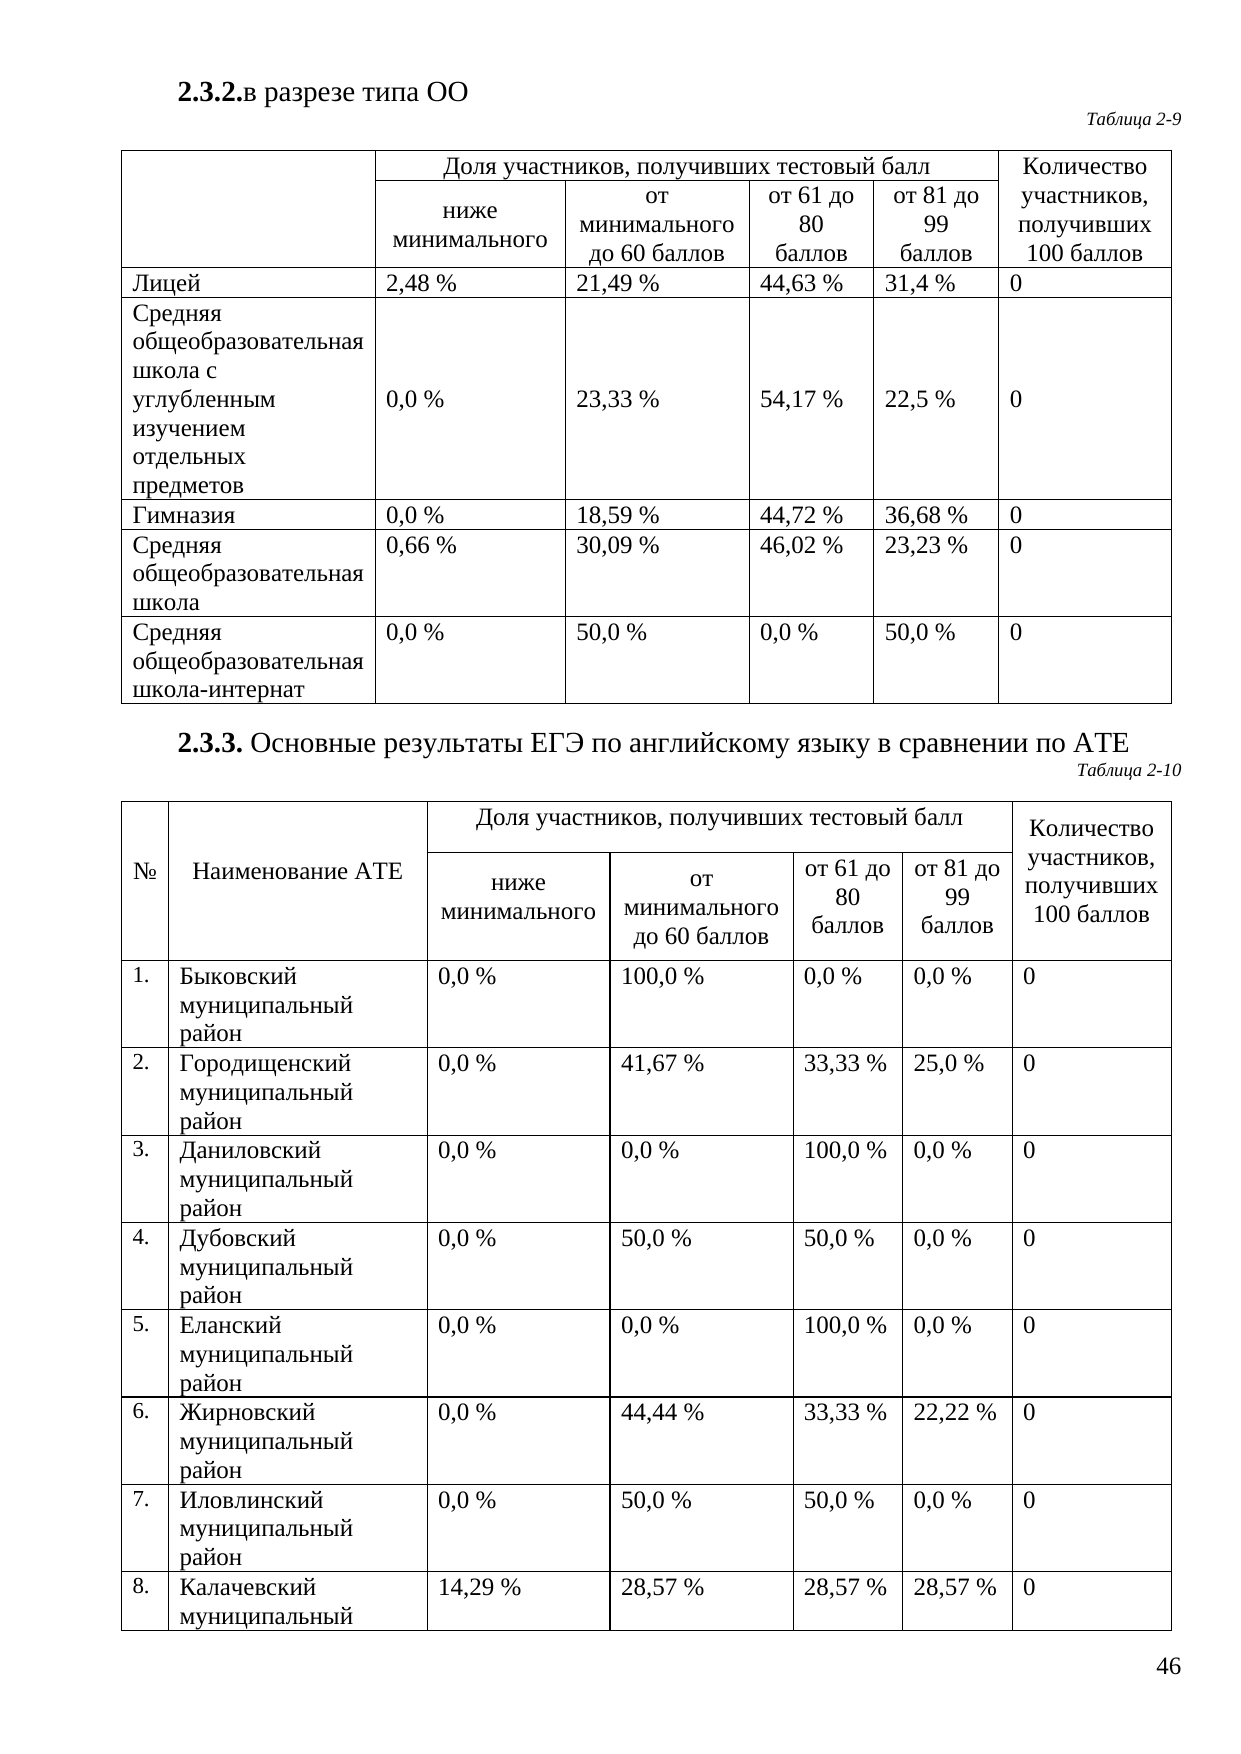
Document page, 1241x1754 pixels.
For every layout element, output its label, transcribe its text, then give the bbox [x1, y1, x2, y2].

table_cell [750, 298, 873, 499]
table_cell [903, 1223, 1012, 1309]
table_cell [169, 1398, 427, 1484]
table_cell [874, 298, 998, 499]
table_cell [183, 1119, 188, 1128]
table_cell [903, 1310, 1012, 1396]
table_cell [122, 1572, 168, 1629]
text Таблица 2-10 [177, 759, 1181, 780]
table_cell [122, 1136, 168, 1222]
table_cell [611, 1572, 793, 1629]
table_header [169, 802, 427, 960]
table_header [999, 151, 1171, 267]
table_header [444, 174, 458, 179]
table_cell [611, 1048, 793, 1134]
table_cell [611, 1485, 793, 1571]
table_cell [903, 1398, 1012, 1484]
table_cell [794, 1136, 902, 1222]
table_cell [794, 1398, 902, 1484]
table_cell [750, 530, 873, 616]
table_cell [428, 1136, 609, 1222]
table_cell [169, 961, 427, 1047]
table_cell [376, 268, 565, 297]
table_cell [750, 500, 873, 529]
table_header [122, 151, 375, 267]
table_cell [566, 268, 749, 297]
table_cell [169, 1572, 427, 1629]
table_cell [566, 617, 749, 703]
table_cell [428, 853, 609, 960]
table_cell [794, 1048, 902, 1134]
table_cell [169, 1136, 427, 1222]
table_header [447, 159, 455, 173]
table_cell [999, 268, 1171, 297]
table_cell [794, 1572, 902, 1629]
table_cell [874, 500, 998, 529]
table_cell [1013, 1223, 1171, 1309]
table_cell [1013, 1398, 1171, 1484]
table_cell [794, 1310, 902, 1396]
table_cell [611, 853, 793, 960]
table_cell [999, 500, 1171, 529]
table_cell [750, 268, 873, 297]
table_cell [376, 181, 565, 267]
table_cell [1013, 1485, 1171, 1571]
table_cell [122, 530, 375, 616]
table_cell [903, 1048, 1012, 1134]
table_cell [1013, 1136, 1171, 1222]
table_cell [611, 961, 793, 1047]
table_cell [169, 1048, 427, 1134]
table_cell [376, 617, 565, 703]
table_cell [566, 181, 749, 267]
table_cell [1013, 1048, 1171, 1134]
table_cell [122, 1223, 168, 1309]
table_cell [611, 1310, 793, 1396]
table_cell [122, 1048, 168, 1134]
subtitle 2.3.3. Основные результаты ЕГЭ по английскому языку в сравнении по АТЕ [177, 725, 1181, 759]
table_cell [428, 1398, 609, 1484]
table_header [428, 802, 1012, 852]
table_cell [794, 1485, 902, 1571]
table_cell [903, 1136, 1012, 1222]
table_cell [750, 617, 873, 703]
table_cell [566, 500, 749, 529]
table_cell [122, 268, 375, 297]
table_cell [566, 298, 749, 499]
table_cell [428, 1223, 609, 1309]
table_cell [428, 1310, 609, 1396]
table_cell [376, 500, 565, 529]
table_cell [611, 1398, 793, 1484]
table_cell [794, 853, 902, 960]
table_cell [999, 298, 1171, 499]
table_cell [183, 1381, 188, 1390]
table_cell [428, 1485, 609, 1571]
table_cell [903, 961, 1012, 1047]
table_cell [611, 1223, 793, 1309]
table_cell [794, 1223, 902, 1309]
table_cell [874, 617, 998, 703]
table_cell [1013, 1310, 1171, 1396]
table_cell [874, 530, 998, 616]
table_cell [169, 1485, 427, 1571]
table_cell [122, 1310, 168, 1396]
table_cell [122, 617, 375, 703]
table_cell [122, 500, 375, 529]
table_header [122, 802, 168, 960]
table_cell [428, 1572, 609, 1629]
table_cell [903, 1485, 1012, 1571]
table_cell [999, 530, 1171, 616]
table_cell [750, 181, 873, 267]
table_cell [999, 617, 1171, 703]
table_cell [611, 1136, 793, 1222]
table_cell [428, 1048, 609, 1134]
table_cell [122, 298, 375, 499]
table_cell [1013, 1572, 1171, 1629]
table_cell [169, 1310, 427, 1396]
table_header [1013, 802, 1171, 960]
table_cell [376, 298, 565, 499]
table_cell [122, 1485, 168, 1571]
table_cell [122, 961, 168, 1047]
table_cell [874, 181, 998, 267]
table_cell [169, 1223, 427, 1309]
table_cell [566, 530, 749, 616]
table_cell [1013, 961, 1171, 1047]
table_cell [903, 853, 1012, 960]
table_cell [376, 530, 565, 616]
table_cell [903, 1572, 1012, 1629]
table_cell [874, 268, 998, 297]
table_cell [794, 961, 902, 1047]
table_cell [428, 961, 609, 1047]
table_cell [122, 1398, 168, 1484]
text Таблица 2-9 [177, 107, 1181, 129]
subtitle 2.3.2.в разрезе типа ОО [177, 74, 1181, 107]
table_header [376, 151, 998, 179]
